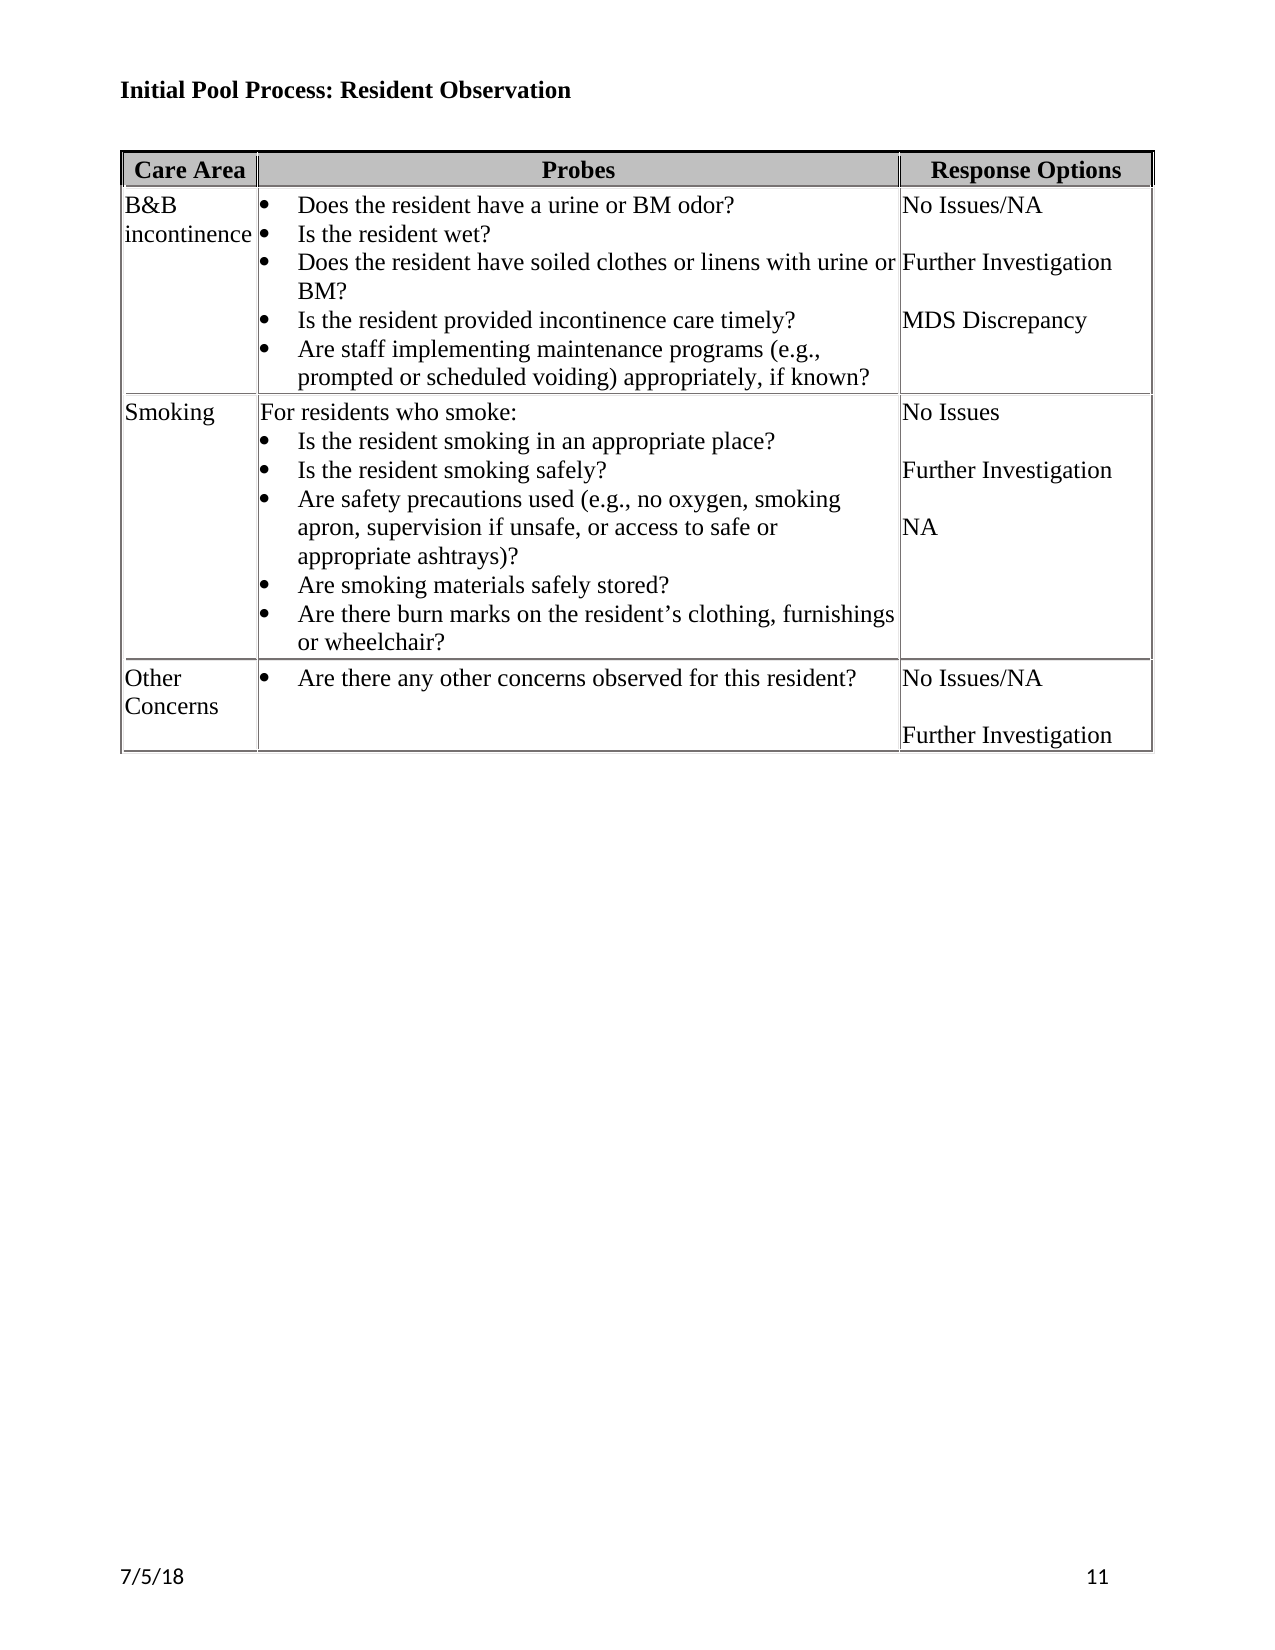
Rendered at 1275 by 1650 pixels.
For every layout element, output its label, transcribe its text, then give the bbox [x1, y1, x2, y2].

table_cell Other Concerns [122, 658, 257, 750]
table_cell Does the resident have a urine or BM odor? Is the resident wet? Does the resident have soiled clothes or linens with urine or BM? Is the resident provided incontinence care timely? Are staff implementing maintenance programs (e.g., prompted or scheduled voiding) appropriately, if known? [259, 189, 898, 393]
table_header Care Area [124, 153, 257, 185]
table_cell No Issues Further Investigation NA [900, 393, 1153, 658]
table_cell No Issues/NA Further Investigation MDS Discrepancy [901, 185, 1152, 393]
table_cell Smoking [122, 393, 257, 658]
table_cell Are there any other concerns observed for this resident? [258, 661, 899, 750]
table_cell No Issues/NA Further Investigation [900, 658, 1153, 750]
table_cell B&B incontinence [124, 185, 256, 393]
table_cell For residents who smoke: Is the resident smoking in an appropriate place? Is the resident smoking safely? Are safety precautions used (e.g., no oxygen, smoking apron, supervision if unsafe, or access to safe or appropriate ashtrays)? Are smoking materials safely stored? Are there burn marks on the resident’s clothing, furnishings or wheelchair? [259, 396, 898, 658]
table_header Response Options [900, 153, 1151, 185]
table_header Probes [258, 153, 899, 185]
